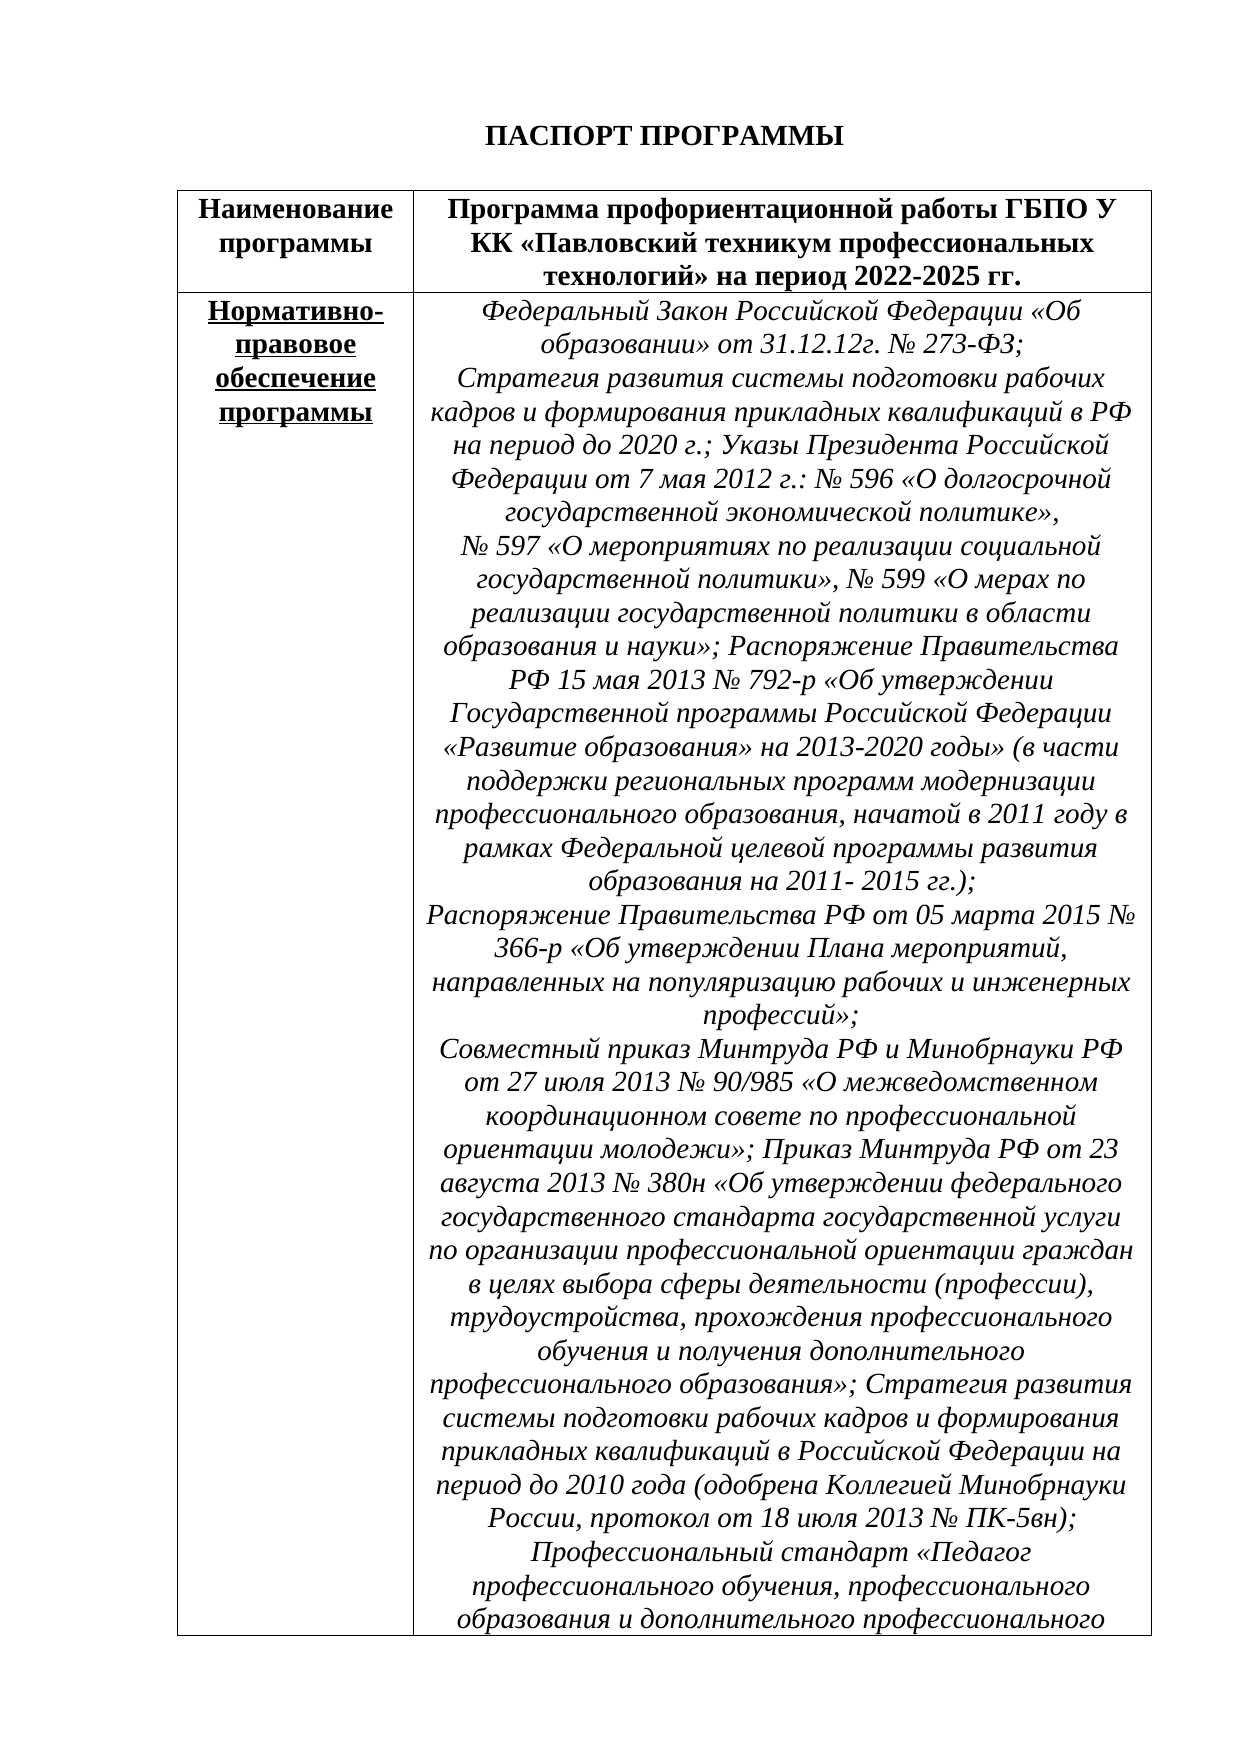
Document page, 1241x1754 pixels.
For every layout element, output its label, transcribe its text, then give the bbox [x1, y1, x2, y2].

table_header Программа профориентационной работы ГБПО У КК «Павловский техникум профессиональных технологий» на период 2022-2025 гг. [414, 191, 1151, 292]
table_header Наименование программы [178, 191, 413, 292]
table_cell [178, 293, 413, 1635]
text ПАСПОРТ ПРОГРАММЫ [177, 118, 1152, 152]
